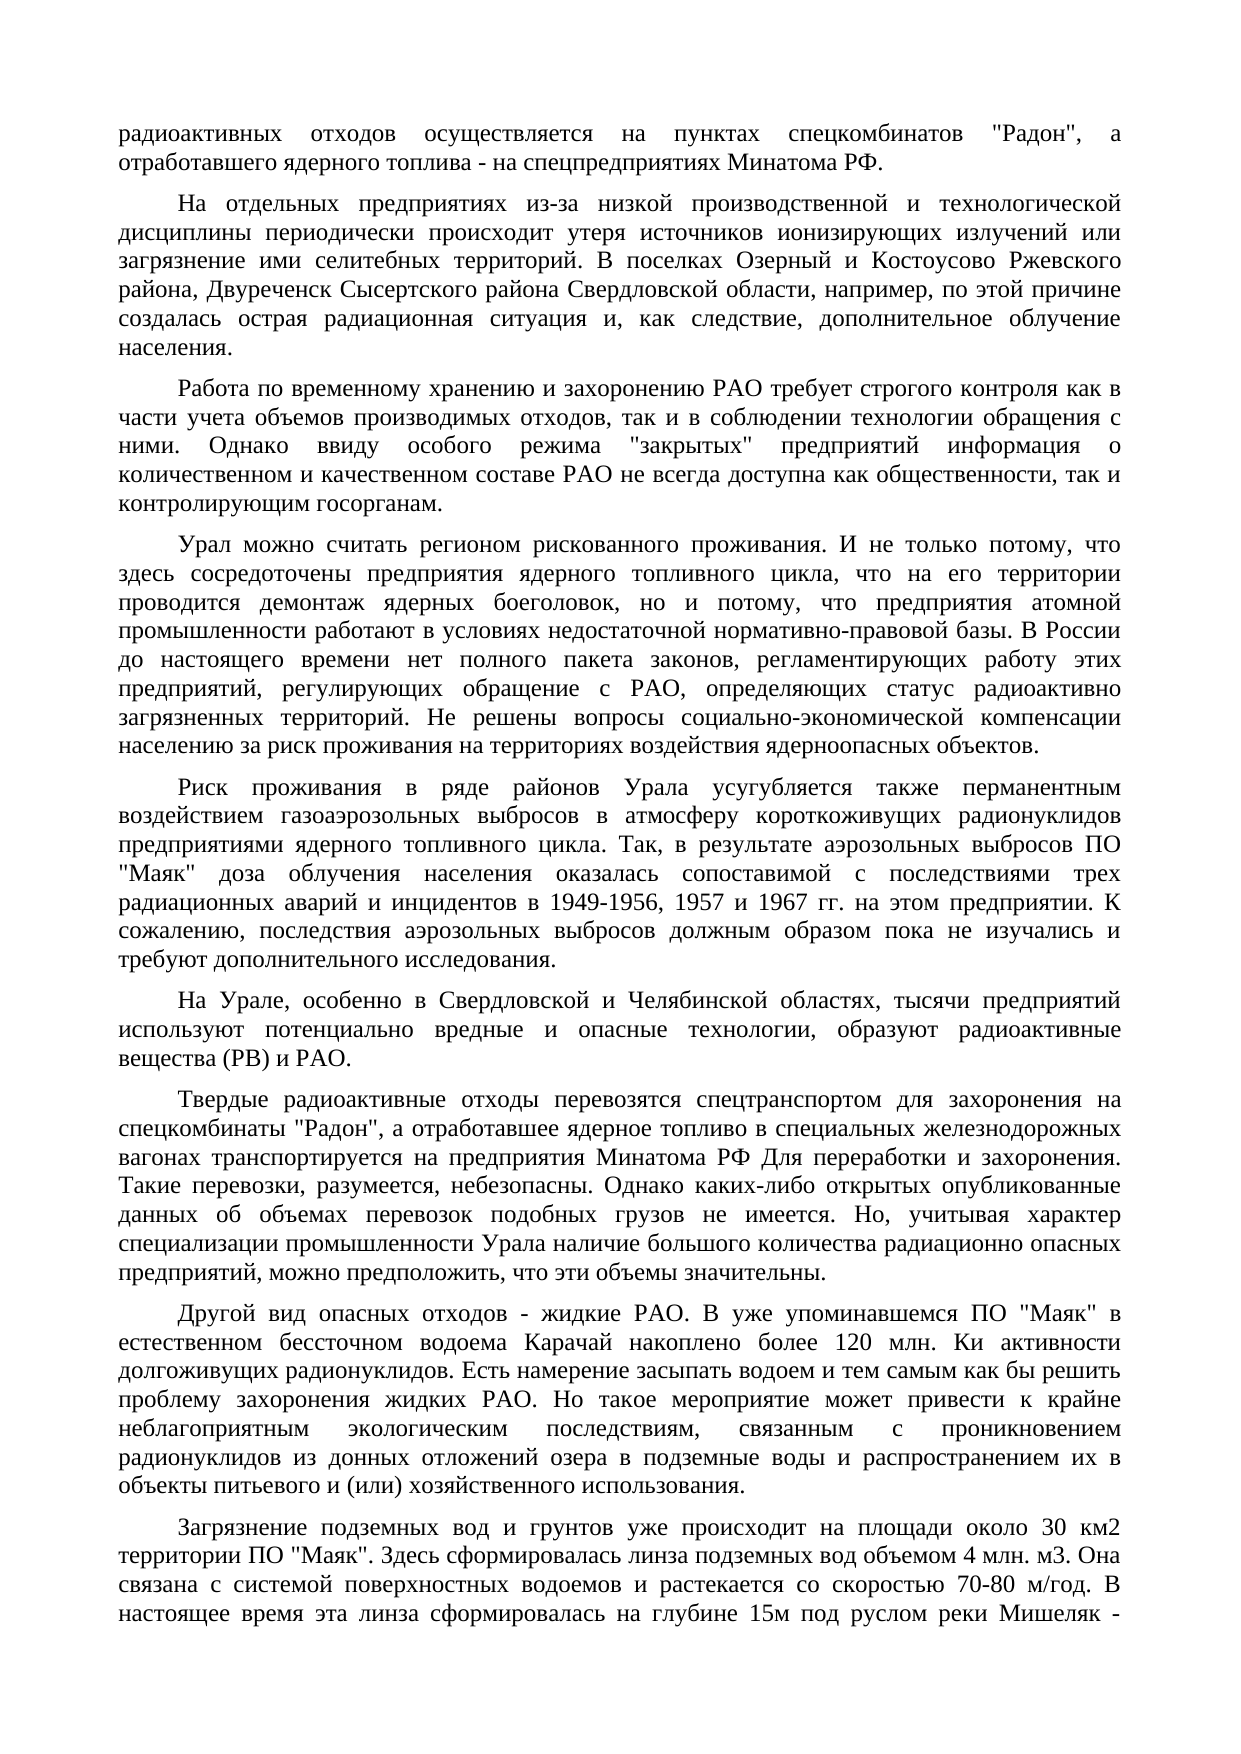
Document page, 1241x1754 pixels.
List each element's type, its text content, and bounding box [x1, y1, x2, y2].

text Другой вид опасных отходов - жидкие РАО. В уже упоминавшемся ПО "Маяк" в естественном бессточном водоема Карачай накоплено более 120 млн. Ки активности долгоживущих радионуклидов. Есть намерение засыпать водоем и тем самым как бы решить проблему захоронения жидких РАО. Но такое мероприятие может привести к крайне неблагоприятным экологическим последствиям, связанным с проникновением радионуклидов из донных отложений озера в подземные воды и распространением их в объекты питьевого и (или) хозяйственного использования. [118, 1298, 1122, 1499]
text Твердые радиоактивные отходы перевозятся спецтранспортом для захоронения на спецкомбинаты "Радон", а отработавшее ядерное топливо в специальных железнодорожных вагонах транспортируется на предприятия Минатома РФ Для переработки и захоронения. Такие перевозки, разумеется, небезопасны. Однако каких-либо открытых опубликованные данных об объемах перевозок подобных грузов не имеется. Но, учитывая характер специализации промышленности Урала наличие большого количества радиационно опасных предприятий, можно предположить, что эти объемы значительны. [118, 1084, 1122, 1286]
text Урал можно считать регионом рискованного проживания. И не только потому, что здесь сосредоточены предприятия ядерного топливного цикла, что на его территории проводится демонтаж ядерных боеголовок, но и потому, что предприятия атомной промышленности работают в условиях недостаточной нормативно-правовой базы. В России до настоящего времени нет полного пакета законов, регламентирующих работу этих предприятий, регулирующих обращение с РАО, определяющих статус радиоактивно загрязненных территорий. Не решены вопросы социально-экономической компенсации населению за риск проживания на территориях воздействия ядерноопасных объектов. [118, 529, 1122, 759]
text На Урале, особенно в Свердловской и Челябинской областях, тысячи предприятий используют потенциально вредные и опасные технологии, образуют радиоактивные вещества (РВ) и РАО. [118, 986, 1122, 1072]
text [118, 118, 1122, 176]
text Работа по временному хранению и захоронению РАО требует строгого контроля как в части учета объемов производимых отходов, так и в соблюдении технологии обращения с ними. Однако ввиду особого режима "закрытых" предприятий информация о количественном и качественном составе РАО не всегда доступна как общественности, так и контролирующим госорганам. [118, 373, 1122, 517]
text Риск проживания в ряде районов Урала усугубляется также перманентным воздействием газоаэрозольных выбросов в атмосферу короткоживущих радионуклидов предприятиями ядерного топливного цикла. Так, в результате аэрозольных выбросов ПО "Маяк" доза облучения населения оказалась сопоставимой с последствиями трех радиационных аварий и инцидентов в 1949-1956, 1957 и 1967 гг. на этом предприятии. К сожалению, последствия аэрозольных выбросов должным образом пока не изучались и требуют дополнительного исследования. [118, 772, 1122, 973]
text На отдельных предприятиях из-за низкой производственной и технологической дисциплины периодически происходит утеря источников ионизирующих излучений или загрязнение ими селитебных территорий. В поселках Озерный и Костоусово Ржевского района, Двуреченск Сысертского района Свердловской области, например, по этой причине создалась острая радиационная ситуация и, как следствие, дополнительное облучение населения. [118, 188, 1122, 361]
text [118, 1512, 1122, 1627]
